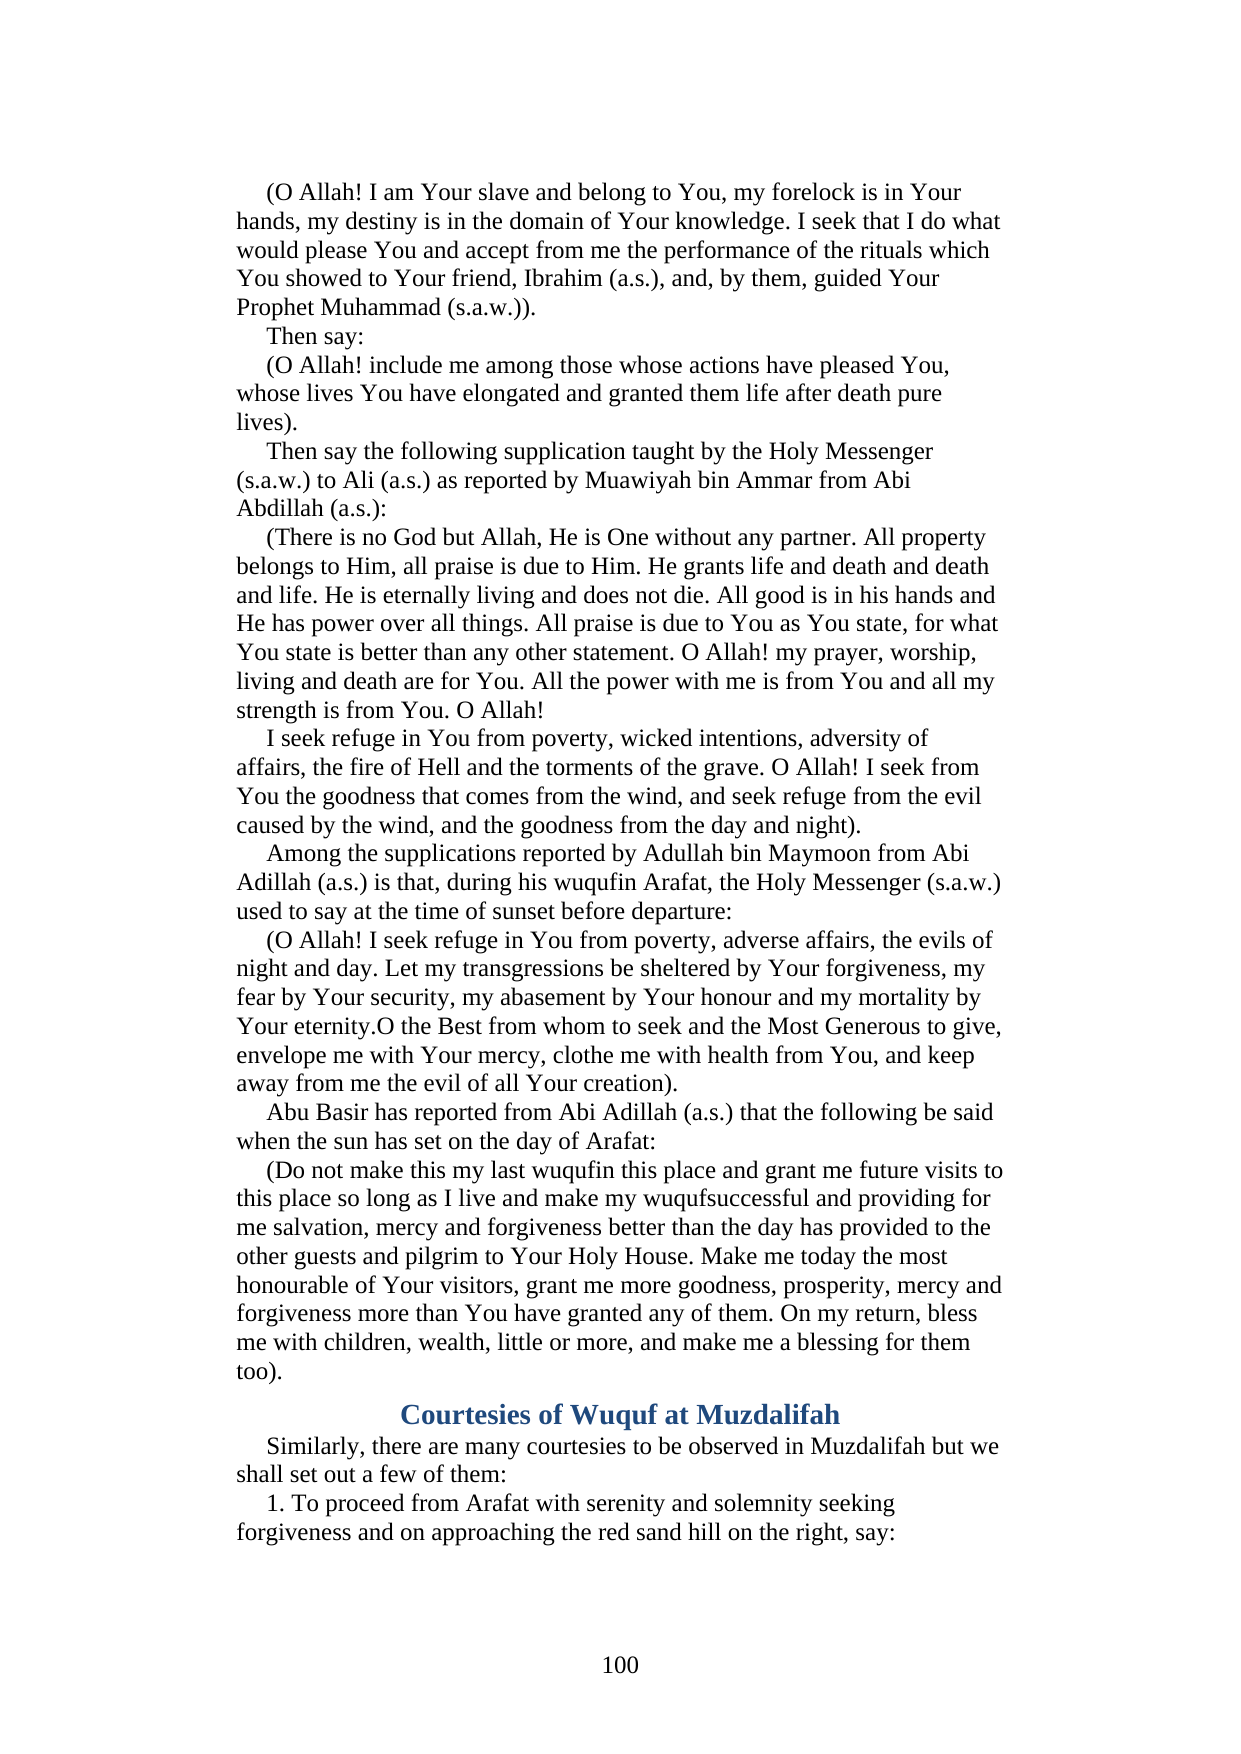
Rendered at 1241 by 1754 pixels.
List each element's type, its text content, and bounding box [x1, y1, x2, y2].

text (O Allah! I seek refuge in You from poverty, adverse affairs, the evils of night and day. Let my transgressions be sheltered by Your forgiveness, my fear by Your security, my abasement by Your honour and my mortality by Your eternity.O the Best from whom to seek and the Most Generous to give, envelope me with Your mercy, clothe me with health from You, and keep away from me the evil of all Your creation). [236, 925, 1004, 1097]
text Then say the following supplication taught by the Holy Messenger (s.a.w.) to Ali (a.s.) as reported by Muawiyah bin Ammar from Abi Abdillah (a.s.): [236, 436, 1004, 522]
text Similarly, there are many courtesies to be observed in Muzdalifah but we shall set out a few of them: [236, 1431, 1004, 1488]
text I seek refuge in You from poverty, wicked intentions, adversity of affairs, the fire of Hell and the torments of the grave. O Allah! I seek from You the goodness that comes from the wind, and seek refuge from the evil caused by the wind, and the goodness from the day and night). [236, 723, 1004, 838]
text Abu Basir has reported from Abi Adillah (a.s.) that the following be said when the sun has set on the day of Arafat: [236, 1097, 1004, 1155]
text Then say: [236, 321, 1004, 350]
text (Do not make this my last wuqufin this place and grant me future visits to this place so long as I live and make my wuqufsuccessful and providing for me salvation, mercy and forgiveness better than the day has provided to the other guests and pilgrim to Your Holy House. Make me today the most honourable of Your visitors, grant me more goodness, prosperity, mercy and forgiveness more than You have granted any of them. On my return, bless me with children, wealth, little or more, and make me a blessing for them too). [236, 1155, 1004, 1385]
subtitle Courtesies of Wuquf at Muzdalifah [236, 1397, 1004, 1431]
text (There is no God but Allah, He is One without any partner. All property belongs to Him, all praise is due to Him. He grants life and death and death and life. He is eternally living and does not die. All good is in his hands and He has power over all things. All praise is due to You as You state, for what You state is better than any other statement. O Allah! my prayer, worship, living and death are for You. All the power with me is from You and all my strength is from You. O Allah! [236, 522, 1004, 723]
text (O Allah! I am Your slave and belong to You, my forelock is in Your hands, my destiny is in the domain of Your knowledge. I seek that I do what would please You and accept from me the performance of the rituals which You showed to Your friend, Ibrahim (a.s.), and, by them, guided Your Prophet Muhammad (s.a.w.)). [236, 177, 1004, 321]
text 1. To proceed from Arafat with serenity and solemnity seeking forgiveness and on approaching the red sand hill on the right, say: [236, 1488, 1004, 1546]
text Among the supplications reported by Adullah bin Maymoon from Abi Adillah (a.s.) is that, during his wuqufin Arafat, the Holy Messenger (s.a.w.) used to say at the time of sunset before departure: [236, 838, 1004, 925]
text (O Allah! include me among those whose actions have pleased You, whose lives You have elongated and granted them life after death pure lives). [236, 350, 1004, 436]
